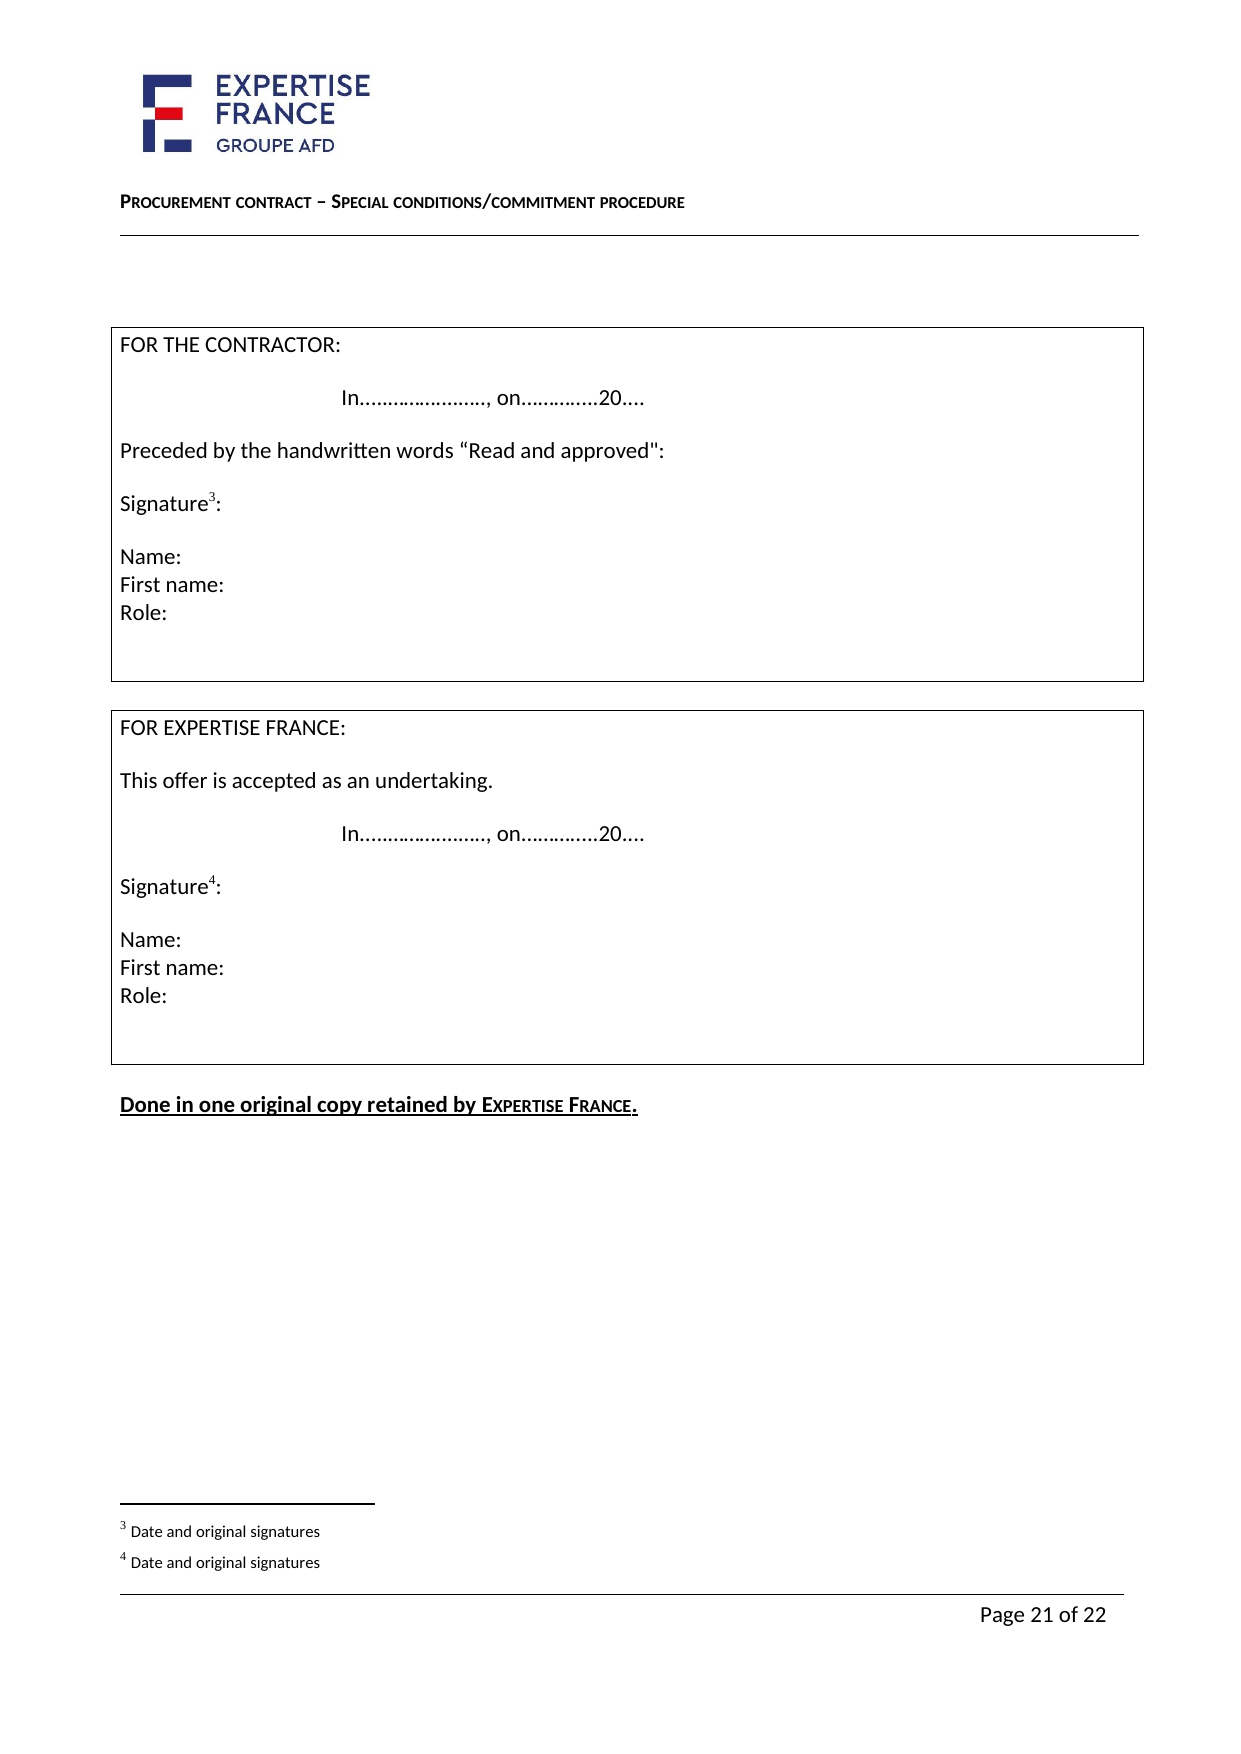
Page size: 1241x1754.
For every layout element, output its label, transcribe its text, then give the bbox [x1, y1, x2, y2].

text Name: First name: [112, 539, 1143, 598]
text FOR THE CONTRACTOR: [112, 328, 1143, 358]
picture [120, 41, 397, 183]
text Signature: [112, 486, 1143, 517]
text Signature: [112, 869, 1143, 900]
text Role: [120, 598, 1135, 626]
text Role: [120, 981, 1135, 1009]
text Done in one original copy retained by Expertise France. [120, 1090, 1135, 1118]
text In.....………....….., on...…….....20.... [112, 379, 1143, 411]
text Name: First name: [112, 922, 1143, 981]
text This offer is accepted as an undertaking. [112, 763, 1143, 794]
text In.....………....….., on...…….....20.... [112, 816, 1143, 847]
text Preceded by the handwritten words “Read and approved": [112, 433, 1143, 464]
text FOR EXPERTISE FRANCE: [112, 711, 1143, 741]
